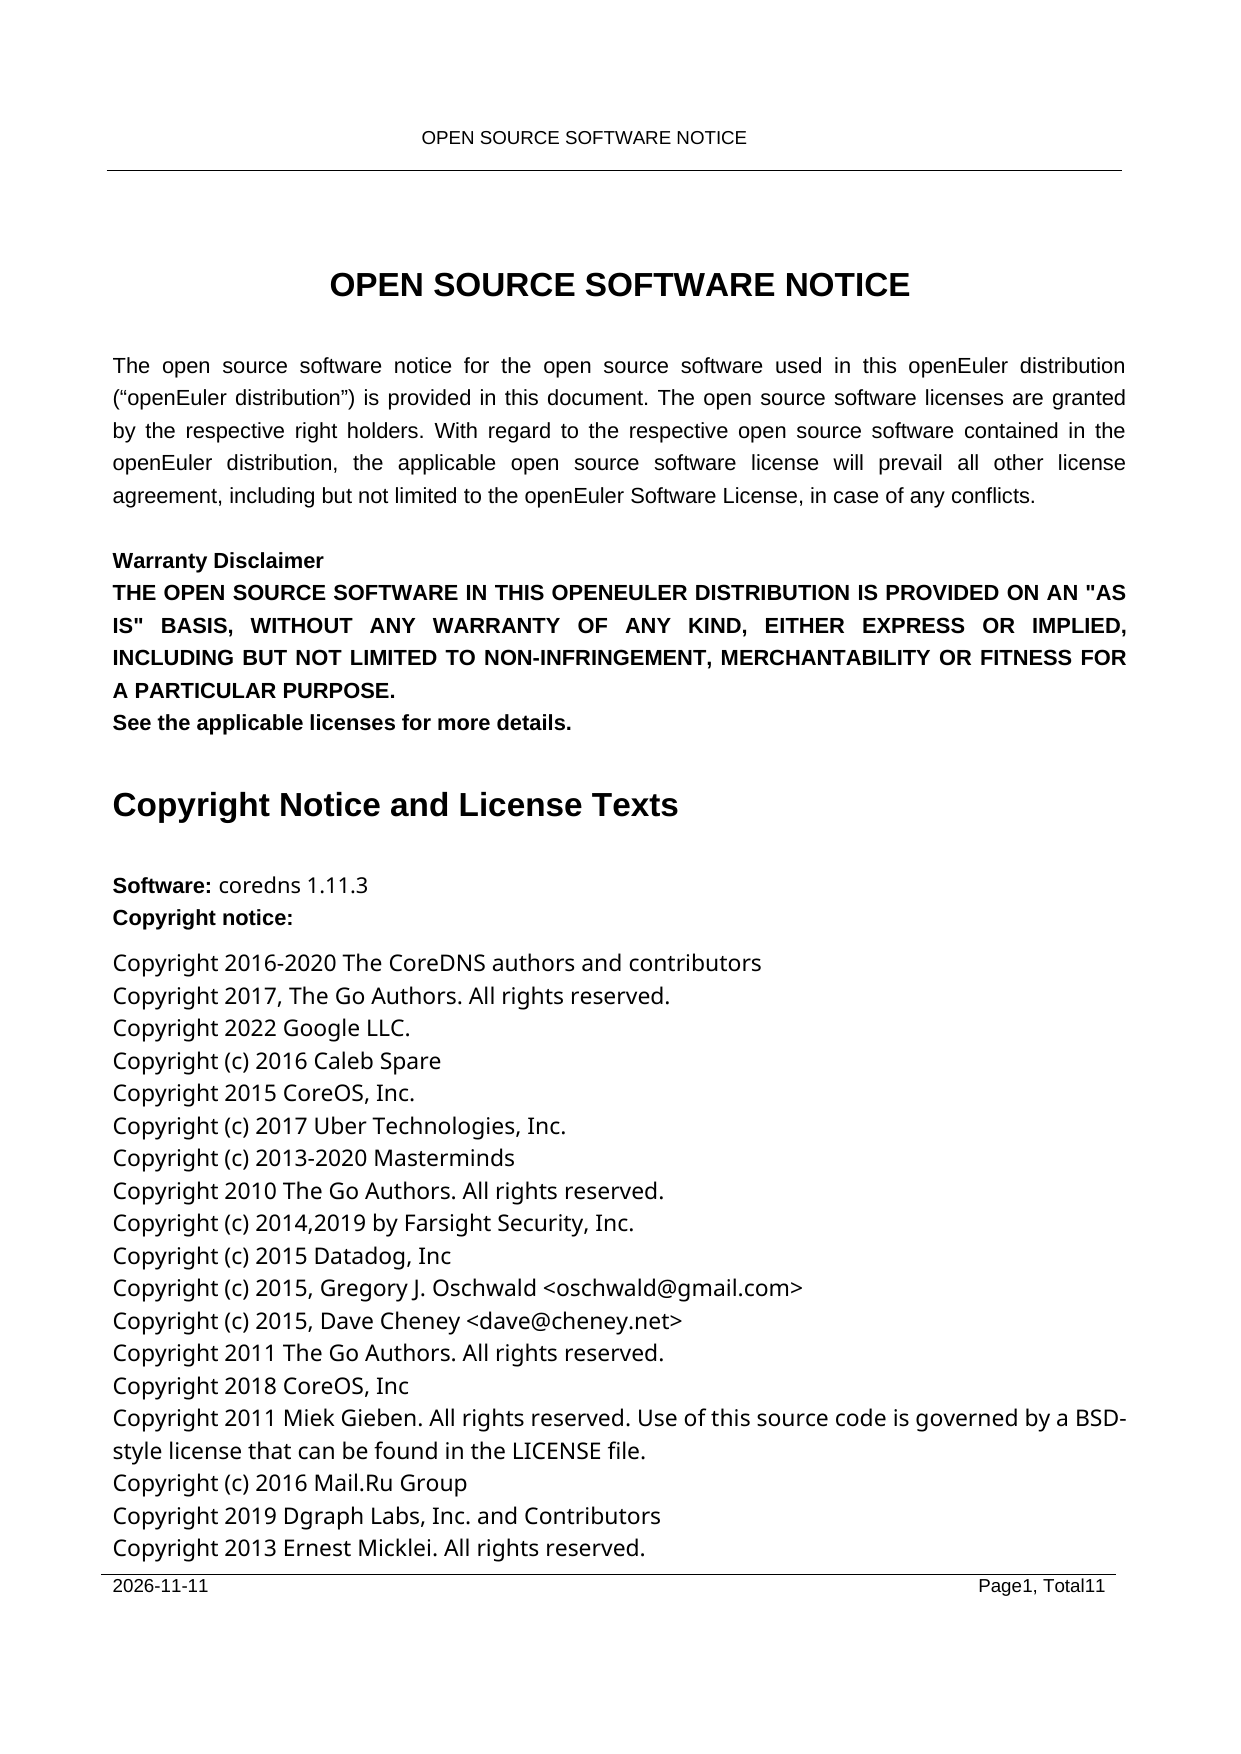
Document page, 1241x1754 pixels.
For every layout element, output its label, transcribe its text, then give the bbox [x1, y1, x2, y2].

title Software: coredns 1.11.3 [112, 869, 1128, 901]
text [112, 947, 1128, 1564]
text Copyright Notice and License Texts [112, 771, 1128, 836]
text Copyright notice: [112, 901, 1128, 934]
text Warranty Disclaimer [112, 544, 1128, 576]
text THE OPEN SOURCE SOFTWARE IN THIS OPENEULER DISTRIBUTION IS PROVIDED ON AN "AS IS" BASIS, WITHOUT ANY WARRANTY OF ANY KIND, EITHER EXPRESS OR IMPLIED, INCLUDING BUT NOT LIMITED TO NON-INFRINGEMENT, MERCHANTABILITY OR FITNESS FOR A PARTICULAR PURPOSE. See the applicable licenses for more details. [112, 576, 1128, 739]
text OPEN SOURCE SOFTWARE NOTICE [112, 251, 1128, 316]
text The open source software notice for the open source software used in this openEuler distribution (“openEuler distribution”) is provided in this document. The open source software licenses are granted by the respective right holders. With regard to the respective open source software contained in the openEuler distribution, the applicable open source software license will prevail all other license agreement, including but not limited to the openEuler Software License, in case of any conflicts. [112, 349, 1128, 511]
